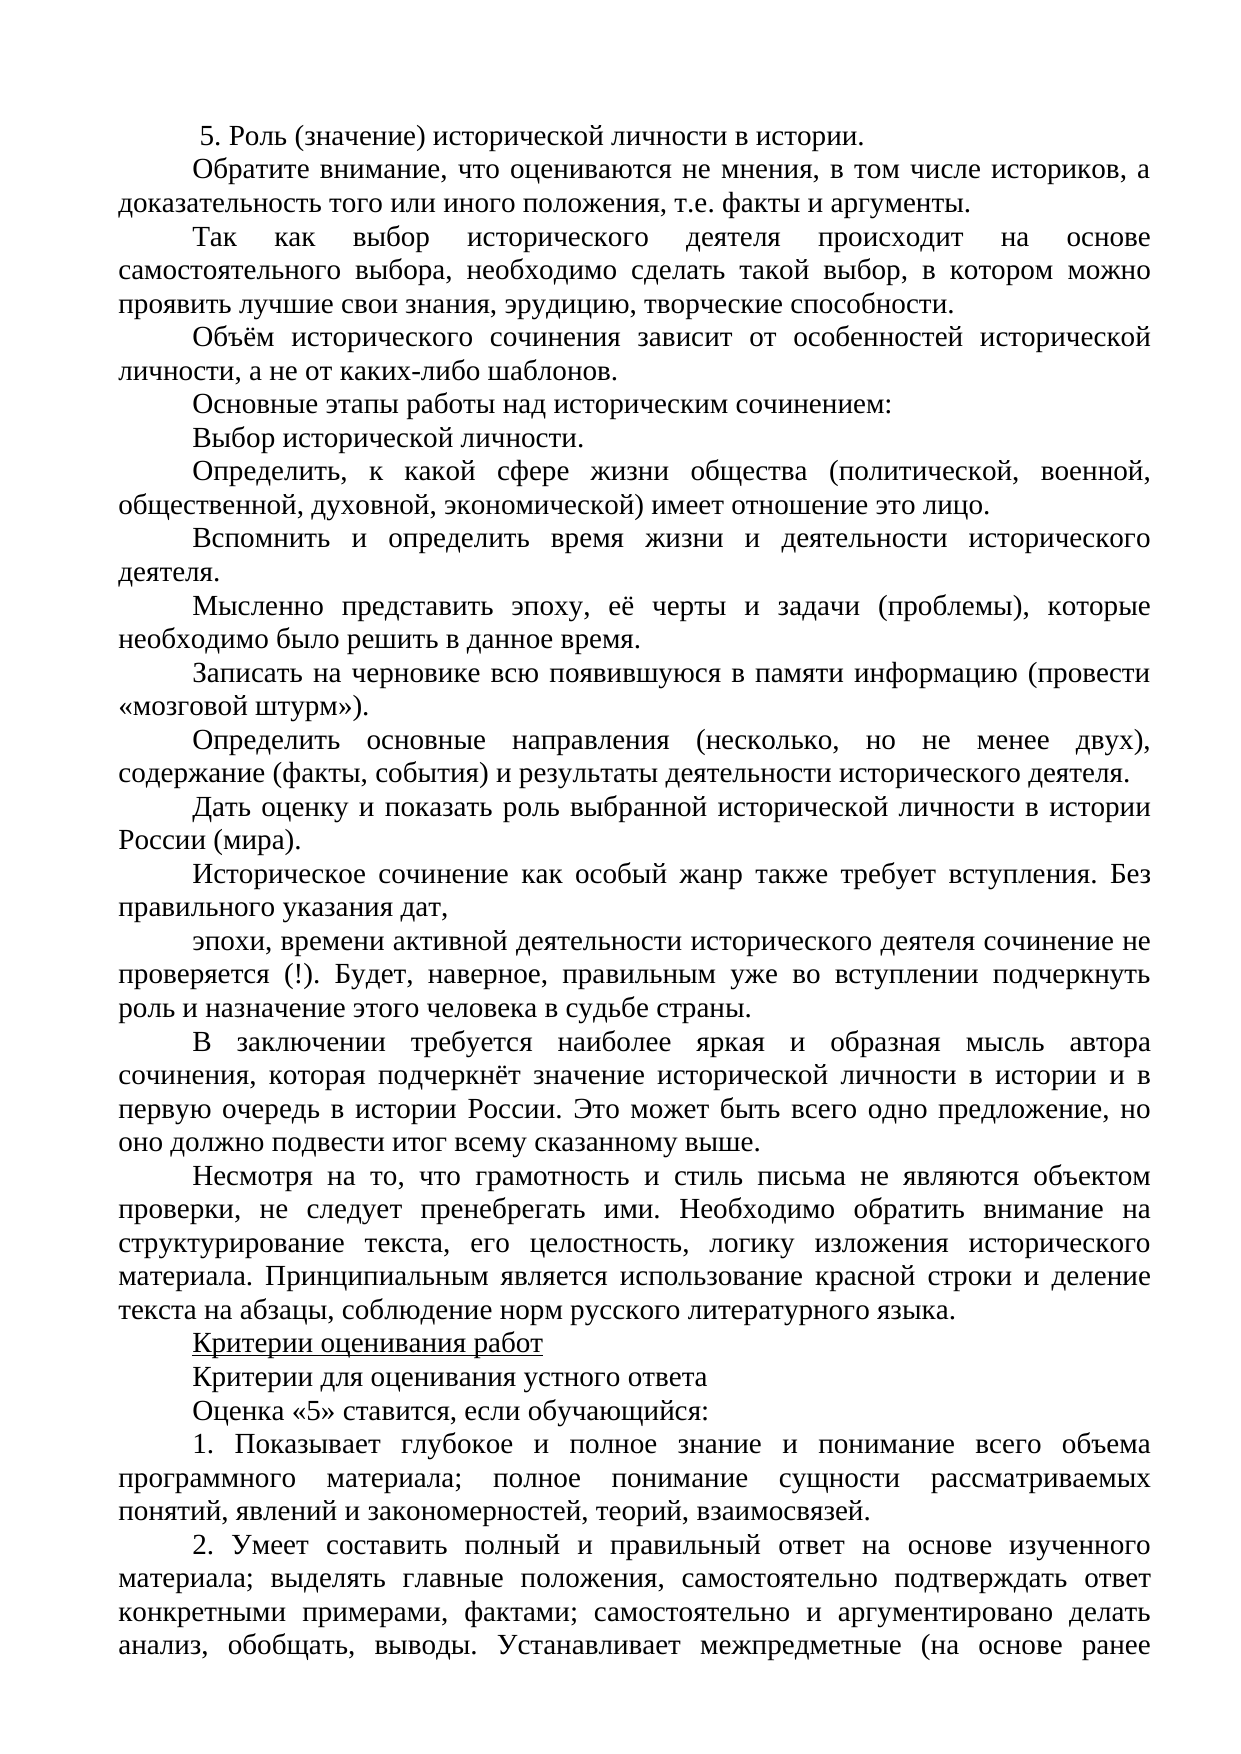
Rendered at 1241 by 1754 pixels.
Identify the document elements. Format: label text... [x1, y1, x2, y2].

text Мысленно представить эпоху, её черты и задачи (проблемы), которые необходимо было решить в данное время. [118, 588, 1152, 655]
text 5. Роль (значение) исторической личности в истории. [118, 118, 1152, 152]
text эпохи, времени активной деятельности исторического деятеля сочинение не проверяется (!). Будет, наверное, правильным уже во вступлении подчеркнуть роль и назначение этого человека в судьбе страны. [118, 923, 1152, 1024]
text В заключении требуется наиболее яркая и образная мысль автора сочинения, которая подчеркнёт значение исторической личности в истории и в первую очередь в истории России. Это может быть всего одно предложение, но оно должно подвести итог всему сказанному выше. [118, 1024, 1152, 1158]
text Критерии оценивания работ [118, 1326, 1152, 1359]
text Обратите внимание, что оцениваются не мнения, в том числе историков, а доказательность того или иного положения, т.е. факты и аргументы. [118, 152, 1152, 219]
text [118, 1527, 1152, 1661]
text Несмотря на то, что грамотность и стиль письма не являются объектом проверки, не следует пренебрегать ими. Необходимо обратить внимание на структурирование текста, его целостность, логику изложения исторического материала. Принципиальным является использование красной строки и деление текста на абзацы, соблюдение норм русского литературного языка. [118, 1158, 1152, 1326]
text Основные этапы работы над историческим сочинением: [118, 386, 1152, 420]
text Историческое сочинение как особый жанр также требует вступления. Без правильного указания дат, [118, 856, 1152, 923]
text 1. Показывает глубокое и полное знание и понимание всего объема программного материала; полное понимание сущности рассматриваемых понятий, явлений и закономерностей, теорий, взаимосвязей. [118, 1426, 1152, 1527]
text Так как выбор исторического деятеля происходит на основе самостоятельного выбора, необходимо сделать такой выбор, в котором можно проявить лучшие свои знания, эрудицию, творческие способности. [118, 219, 1152, 319]
text Записать на черновике всю появившуюся в памяти информацию (провести «мозговой штурм»). [118, 655, 1152, 722]
text Объём исторического сочинения зависит от особенностей исторической личности, а не от каких-либо шаблонов. [118, 319, 1152, 386]
text Оценка «5» ставится, если обучающийся: [118, 1393, 1152, 1426]
text Определить основные направления (несколько, но не менее двух), содержание (факты, события) и результаты деятельности исторического деятеля. [118, 722, 1152, 789]
text Критерии для оценивания устного ответа [118, 1359, 1152, 1393]
text Дать оценку и показать роль выбранной исторической личности в истории России (мира). [118, 789, 1152, 856]
text Вспомнить и определить время жизни и деятельности исторического деятеля. [118, 521, 1152, 588]
text Определить, к какой сфере жизни общества (политической, военной, общественной, духовной, экономической) имеет отношение это лицо. [118, 453, 1152, 521]
text Выбор исторической личности. [118, 420, 1152, 453]
